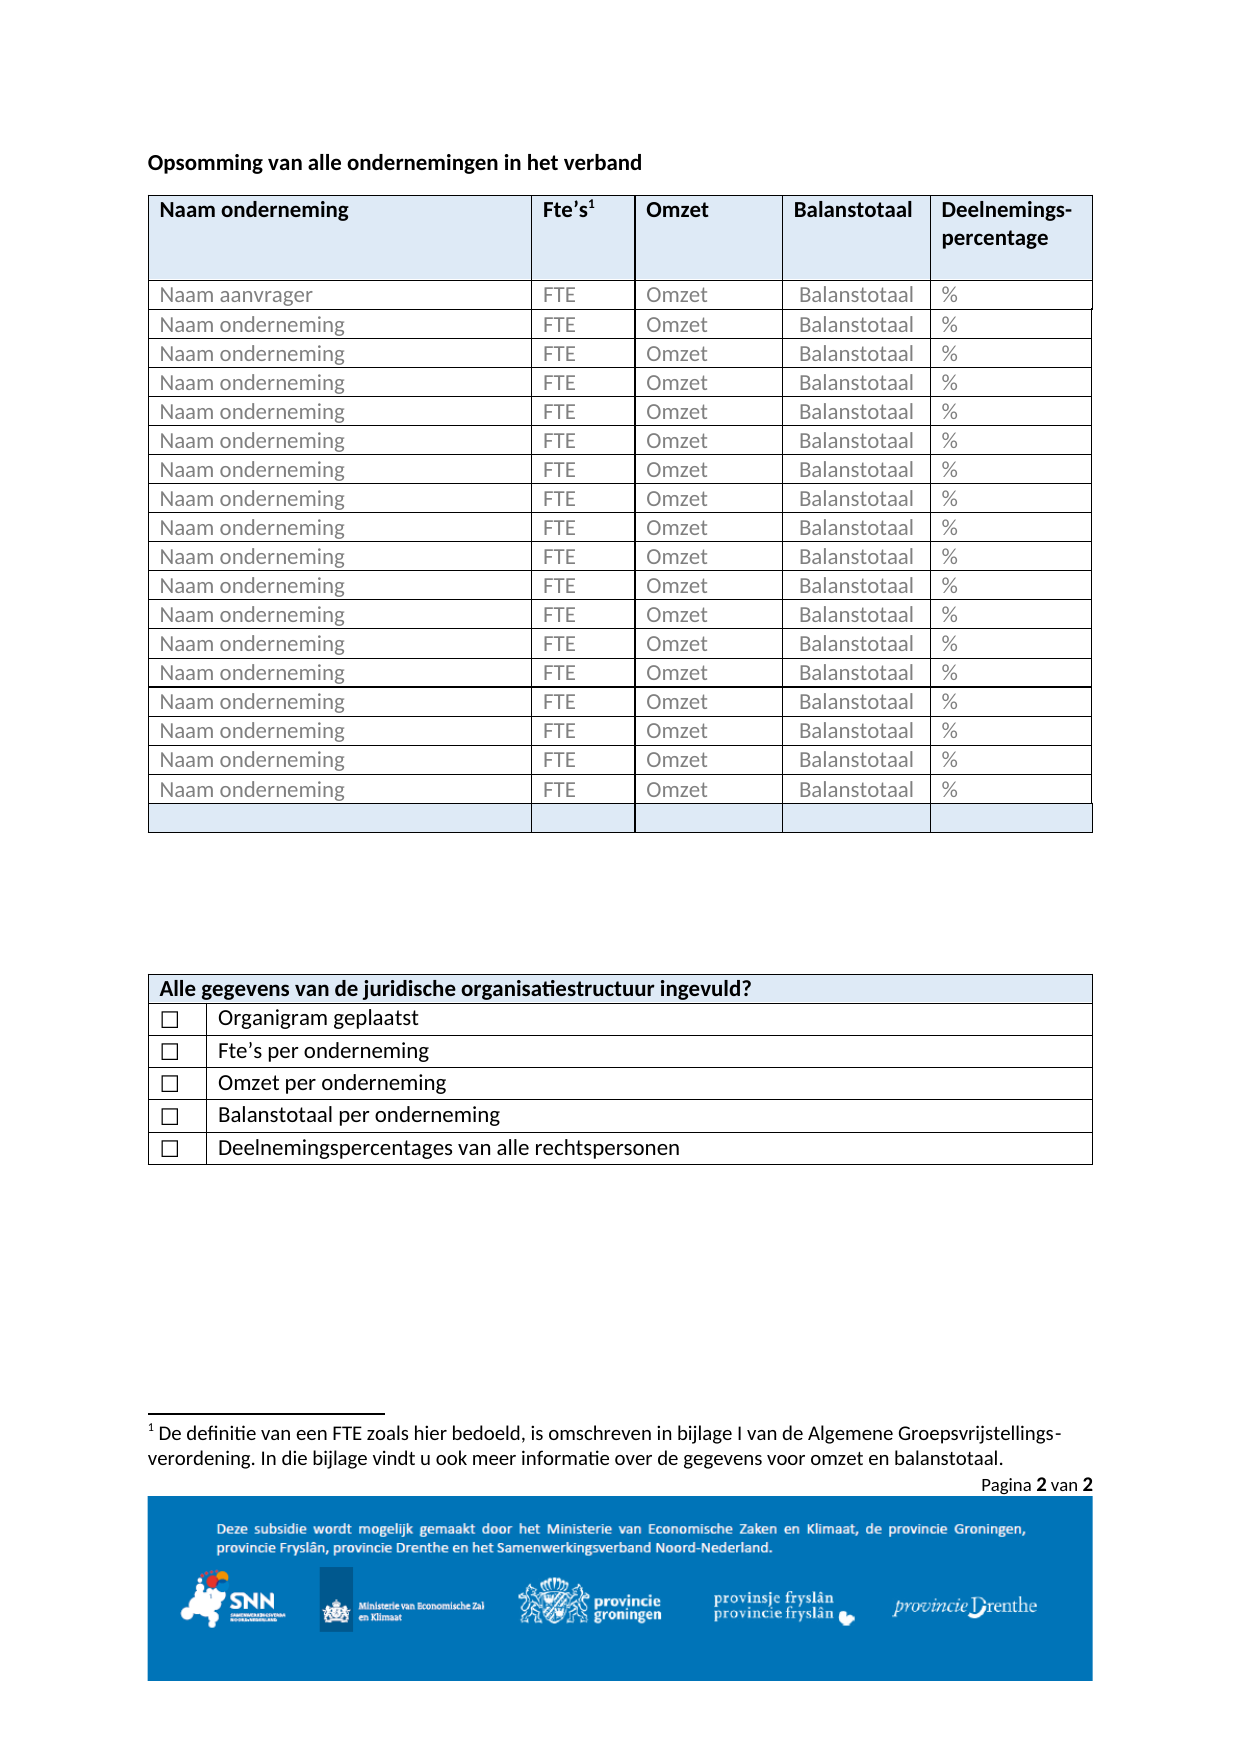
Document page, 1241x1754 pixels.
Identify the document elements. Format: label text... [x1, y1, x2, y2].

table_cell Omzet per onderneming [207, 1068, 1092, 1099]
table_header Balanstotaal [783, 196, 930, 279]
table_cell Fte’s per onderneming [207, 1036, 1092, 1067]
table_cell Organigram geplaatst [207, 1004, 1092, 1035]
table_cell [532, 804, 634, 832]
table_cell [783, 804, 930, 832]
table_cell [931, 804, 1092, 832]
table_header Deelnemings-percentage [931, 196, 1092, 279]
picture [147, 1496, 1093, 1681]
table_header Fte’s [532, 196, 634, 279]
table_header Alle gegevens van de juridische organisatiestructuur ingevuld? [149, 975, 1092, 1002]
table_header Naam onderneming [149, 196, 531, 279]
table_cell [149, 804, 531, 832]
table_cell [636, 804, 782, 832]
table_cell Deelnemingspercentages van alle rechtspersonen [207, 1133, 1092, 1164]
table_header Omzet [636, 196, 782, 279]
text Opsomming van alle ondernemingen in het verband [148, 148, 1093, 176]
table_cell Balanstotaal per onderneming [207, 1100, 1092, 1132]
